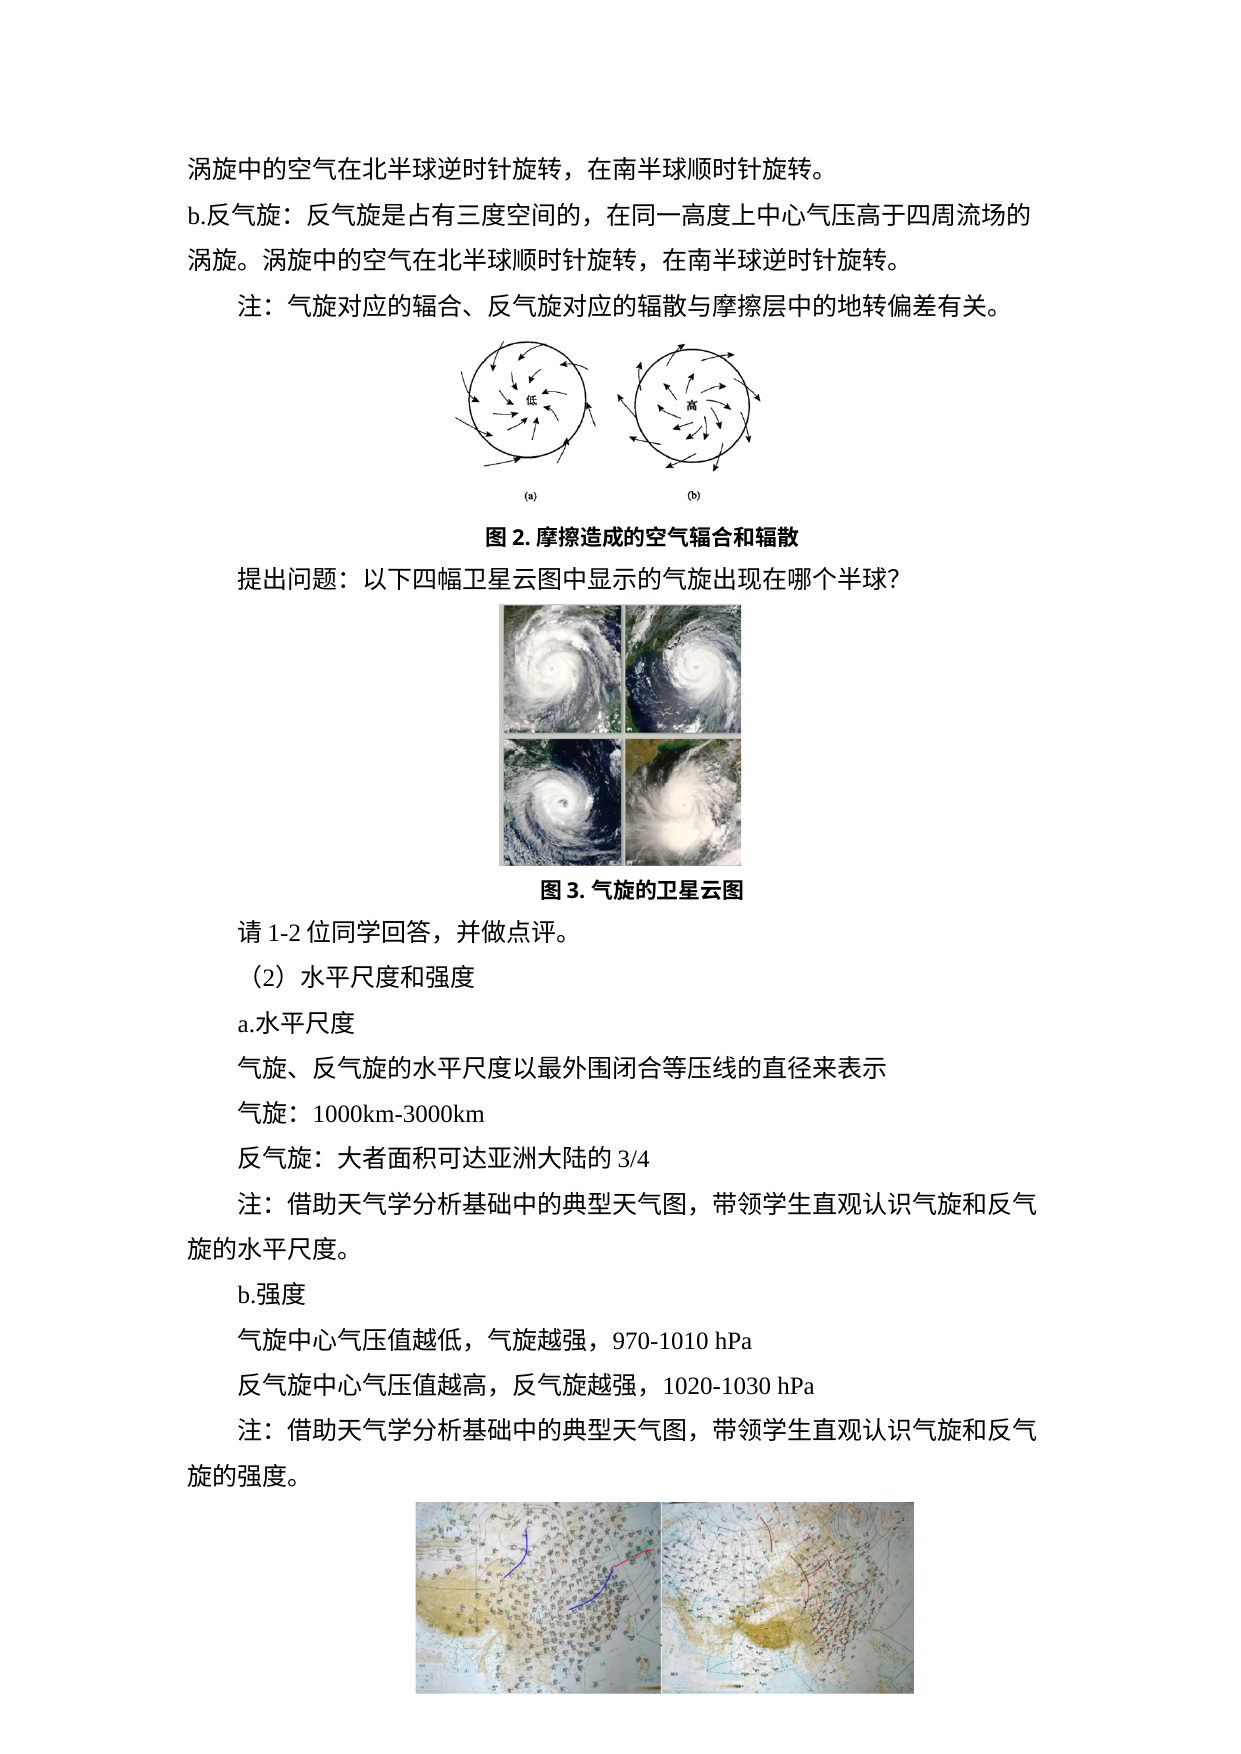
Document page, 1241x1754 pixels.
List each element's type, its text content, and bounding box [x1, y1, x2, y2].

text 气旋、反气旋的水平尺度以最外围闭合等压线的直径来表示 [187, 1048, 1053, 1084]
picture [499, 604, 742, 866]
text 气旋中心气压值越低，气旋越强，970-1010 hPa [187, 1320, 1053, 1356]
text 反气旋：大者面积可达亚洲大陆的3/4 [187, 1139, 1053, 1175]
text b.强度 [187, 1275, 1053, 1311]
text （2）水平尺度和强度 [187, 958, 1053, 994]
text 注：借助天气学分析基础中的典型天气图，带领学生直观认识气旋和反气旋的水平尺度。 [187, 1184, 1053, 1266]
picture [415, 1502, 914, 1694]
text 反气旋中心气压值越高，反气旋越强，1020-1030 hPa [187, 1366, 1053, 1402]
text 图3. 气旋的卫星云图 [187, 873, 1053, 904]
text 注：气旋对应的辐合、反气旋对应的辐散与摩擦层中的地转偏差有关。 [187, 286, 1053, 322]
text 提出问题：以下四幅卫星云图中显示的气旋出现在哪个半球？ [187, 559, 1053, 596]
text b.反气旋：反气旋是占有三度空间的，在同一高度上中心气压高于四周流场的涡旋。涡旋中的空气在北半球顺时针旋转，在南半球逆时针旋转。 [187, 195, 1053, 277]
text a.水平尺度 [187, 1003, 1053, 1039]
text 请1-2位同学回答，并做点评。 [187, 912, 1053, 949]
text 气旋：1000km-3000km [187, 1094, 1053, 1130]
text 图2. 摩擦造成的空气辐合和辐散 [187, 520, 1053, 551]
text 注：借助天气学分析基础中的典型天气图，带领学生直观认识气旋和反气旋的强度。 [187, 1411, 1053, 1492]
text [187, 150, 1053, 186]
